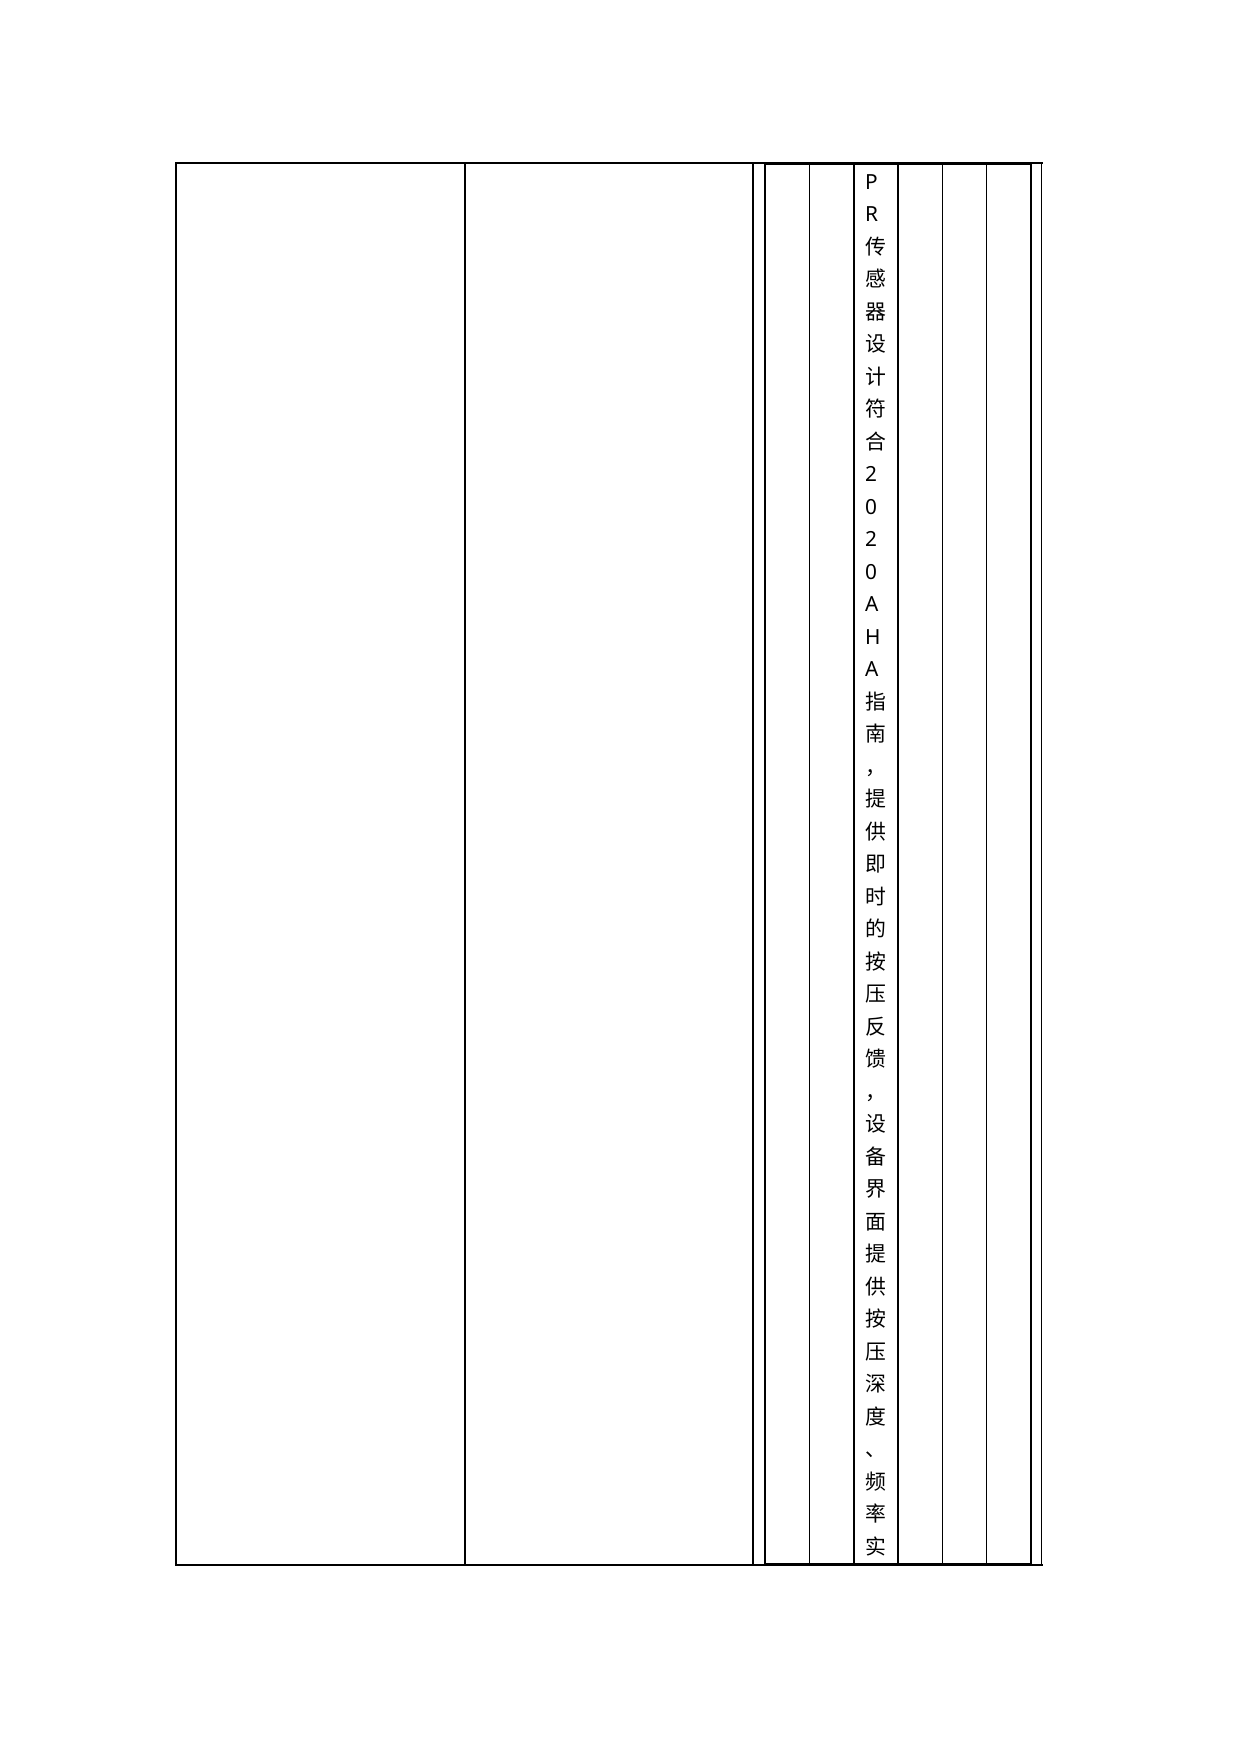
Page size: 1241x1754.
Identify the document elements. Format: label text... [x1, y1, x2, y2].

table_cell [754, 164, 764, 1564]
table_cell [466, 164, 752, 1564]
table_cell [766, 165, 809, 1563]
table_cell [1032, 164, 1041, 1564]
table_cell [855, 165, 897, 1563]
table_cell [943, 165, 986, 1563]
table_cell 2 [177, 164, 464, 1564]
table_cell [810, 165, 853, 1563]
table_cell [987, 165, 1030, 1563]
table_cell [899, 165, 942, 1563]
